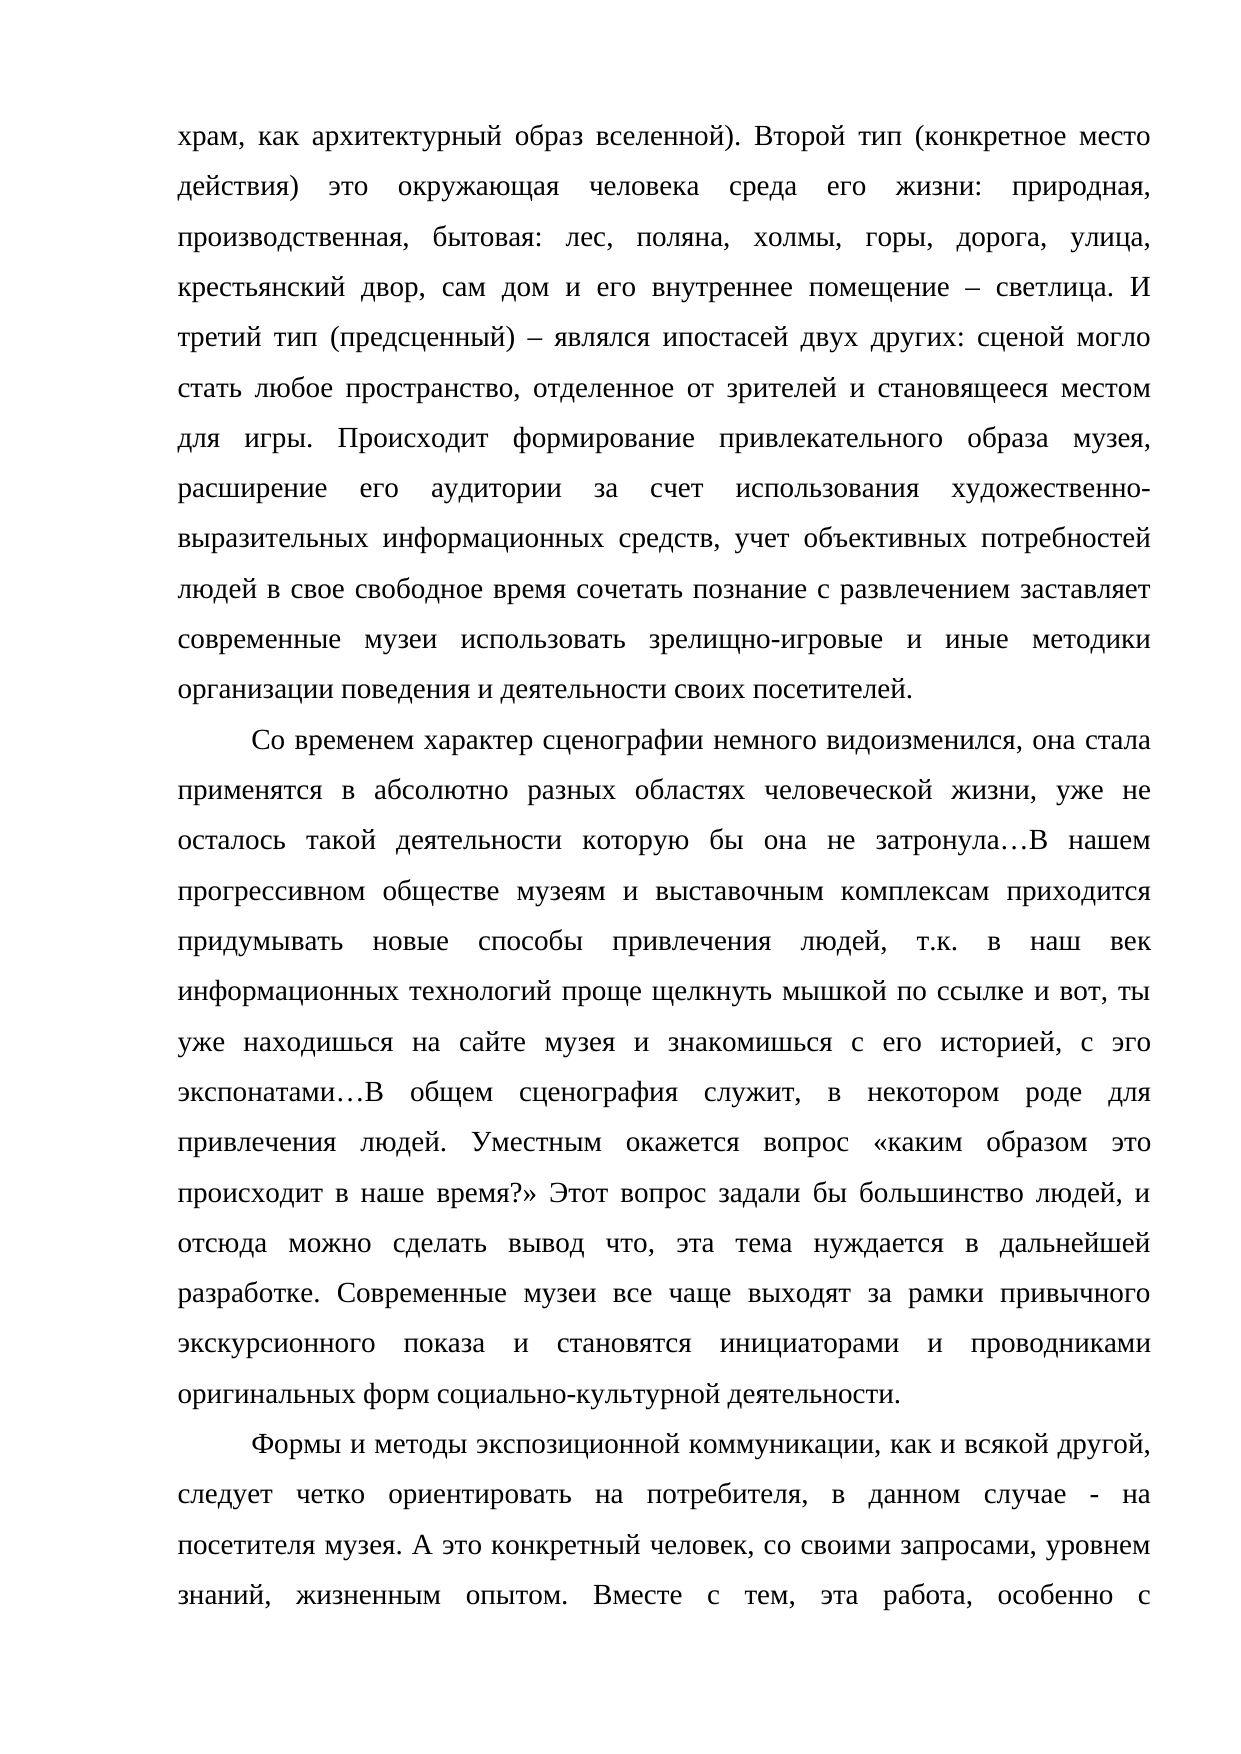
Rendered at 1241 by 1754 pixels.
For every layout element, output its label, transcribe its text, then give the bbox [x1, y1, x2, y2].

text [177, 118, 1152, 705]
text Со временем характер сценографии немного видоизменился, она стала применятся в абсолютно разных областях человеческой жизни, уже не осталось такой деятельности которую бы она не затронула…В нашем прогрессивном обществе музеям и выставочным комплексам приходится придумывать новые способы привлечения людей, т.к. в наш век информационных технологий проще щелкнуть мышкой по ссылке и вот, ты уже находишься на сайте музея и знакомишься с его историей, с эго экспонатами…В общем сценография служит, в некотором роде для привлечения людей. Уместным окажется вопрос «каким образом это происходит в наше время?» Этот вопрос задали бы большинство людей, и отсюда можно сделать вывод что, эта тема нуждается в дальнейшей разработке. Современные музеи все чаще выходят за рамки привычного экскурсионного показа и становятся инициаторами и проводниками оригинальных форм социально-культурной деятельности. [177, 722, 1152, 1409]
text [177, 1426, 1152, 1611]
